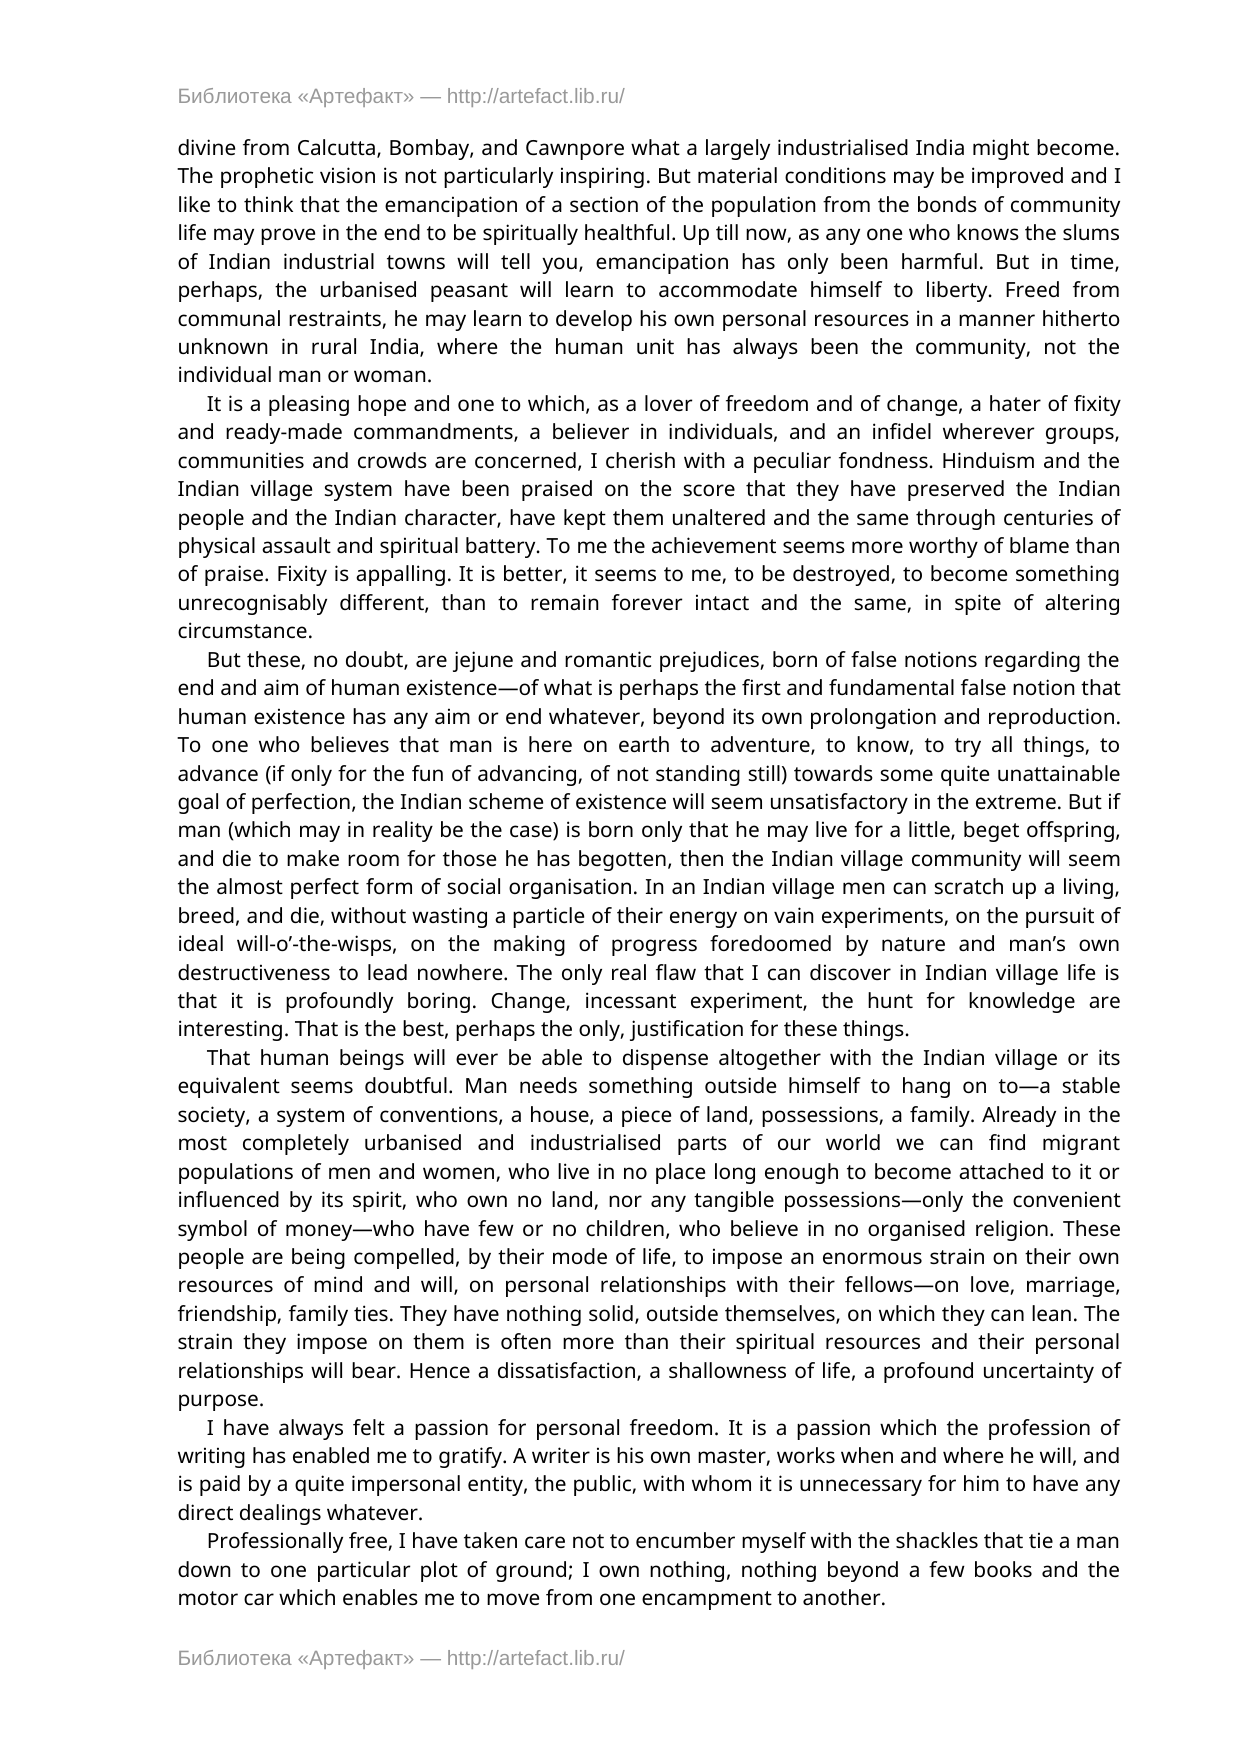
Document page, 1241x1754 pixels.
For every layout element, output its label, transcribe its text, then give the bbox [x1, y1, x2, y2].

text I have always felt a passion for personal freedom. It is a passion which the profession of writing has enabled me to gratify. A writer is his own master, works when and where he will, and is paid by a quite impersonal entity, the public, with whom it is unnecessary for him to have any direct dealings whatever. [177, 1413, 1122, 1526]
text That human beings will ever be able to dispense altogether with the Indian village or its equivalent seems doubtful. Man needs something outside himself to hang on to—a stable society, a system of conventions, a house, a piece of land, possessions, a family. Already in the most completely urbanised and industrialised parts of our world we can find migrant populations of men and women, who live in no place long enough to become attached to it or influenced by its spirit, who own no land, nor any tangible possessions—only the convenient symbol of money—who have few or no children, who believe in no organised religion. These people are being compelled, by their mode of life, to impose an enormous strain on their own resources of mind and will, on personal relationships with their fellows—on love, marriage, friendship, family ties. They have nothing solid, outside themselves, on which they can lean. The strain they impose on them is often more than their spiritual resources and their personal relationships will bear. Hence a dissatisfaction, a shallowness of life, a profound uncertainty of purpose. [177, 1043, 1122, 1413]
text It is a pleasing hope and one to which, as a lover of freedom and of change, a hater of fixity and ready-made commandments, a believer in individuals, and an infidel wherever groups, communities and crowds are concerned, I cherish with a peculiar fondness. Hinduism and the Indian village system have been praised on the score that they have preserved the Indian people and the Indian character, have kept them unaltered and the same through centuries of physical assault and spiritual battery. To me the achievement seems more worthy of blame than of praise. Fixity is appalling. It is better, it seems to me, to be destroyed, to become something unrecognisably different, than to remain forever intact and the same, in spite of altering circumstance. [177, 389, 1122, 645]
text Professionally free, I have taken care not to encumber myself with the shackles that tie a man down to one particular plot of ground; I own nothing, nothing beyond a few books and the motor car which enables me to move from one encampment to another. [177, 1526, 1122, 1612]
text But these, no doubt, are jejune and romantic prejudices, born of false notions regarding the end and aim of human existence—of what is perhaps the first and fundamental false notion that human existence has any aim or end whatever, beyond its own prolongation and reproduction. To one who believes that man is here on earth to adventure, to know, to try all things, to advance (if only for the fun of advancing, of not standing still) towards some quite unattainable goal of perfection, the Indian scheme of existence will seem unsatisfactory in the extreme. But if man (which may in reality be the case) is born only that he may live for a little, beget offspring, and die to make room for those he has begotten, then the Indian village community will seem the almost perfect form of social organisation. In an Indian village men can scratch up a living, breed, and die, without wasting a particle of their energy on vain experiments, on the pursuit of ideal will-o’-the-wisps, on the making of progress foredoomed by nature and man’s own destructiveness to lead nowhere. The only real flaw that I can discover in Indian village life is that it is profoundly boring. Change, incessant experiment, the hunt for knowledge are interesting. That is the best, perhaps the only, justification for these things. [177, 645, 1122, 1043]
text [177, 133, 1122, 389]
